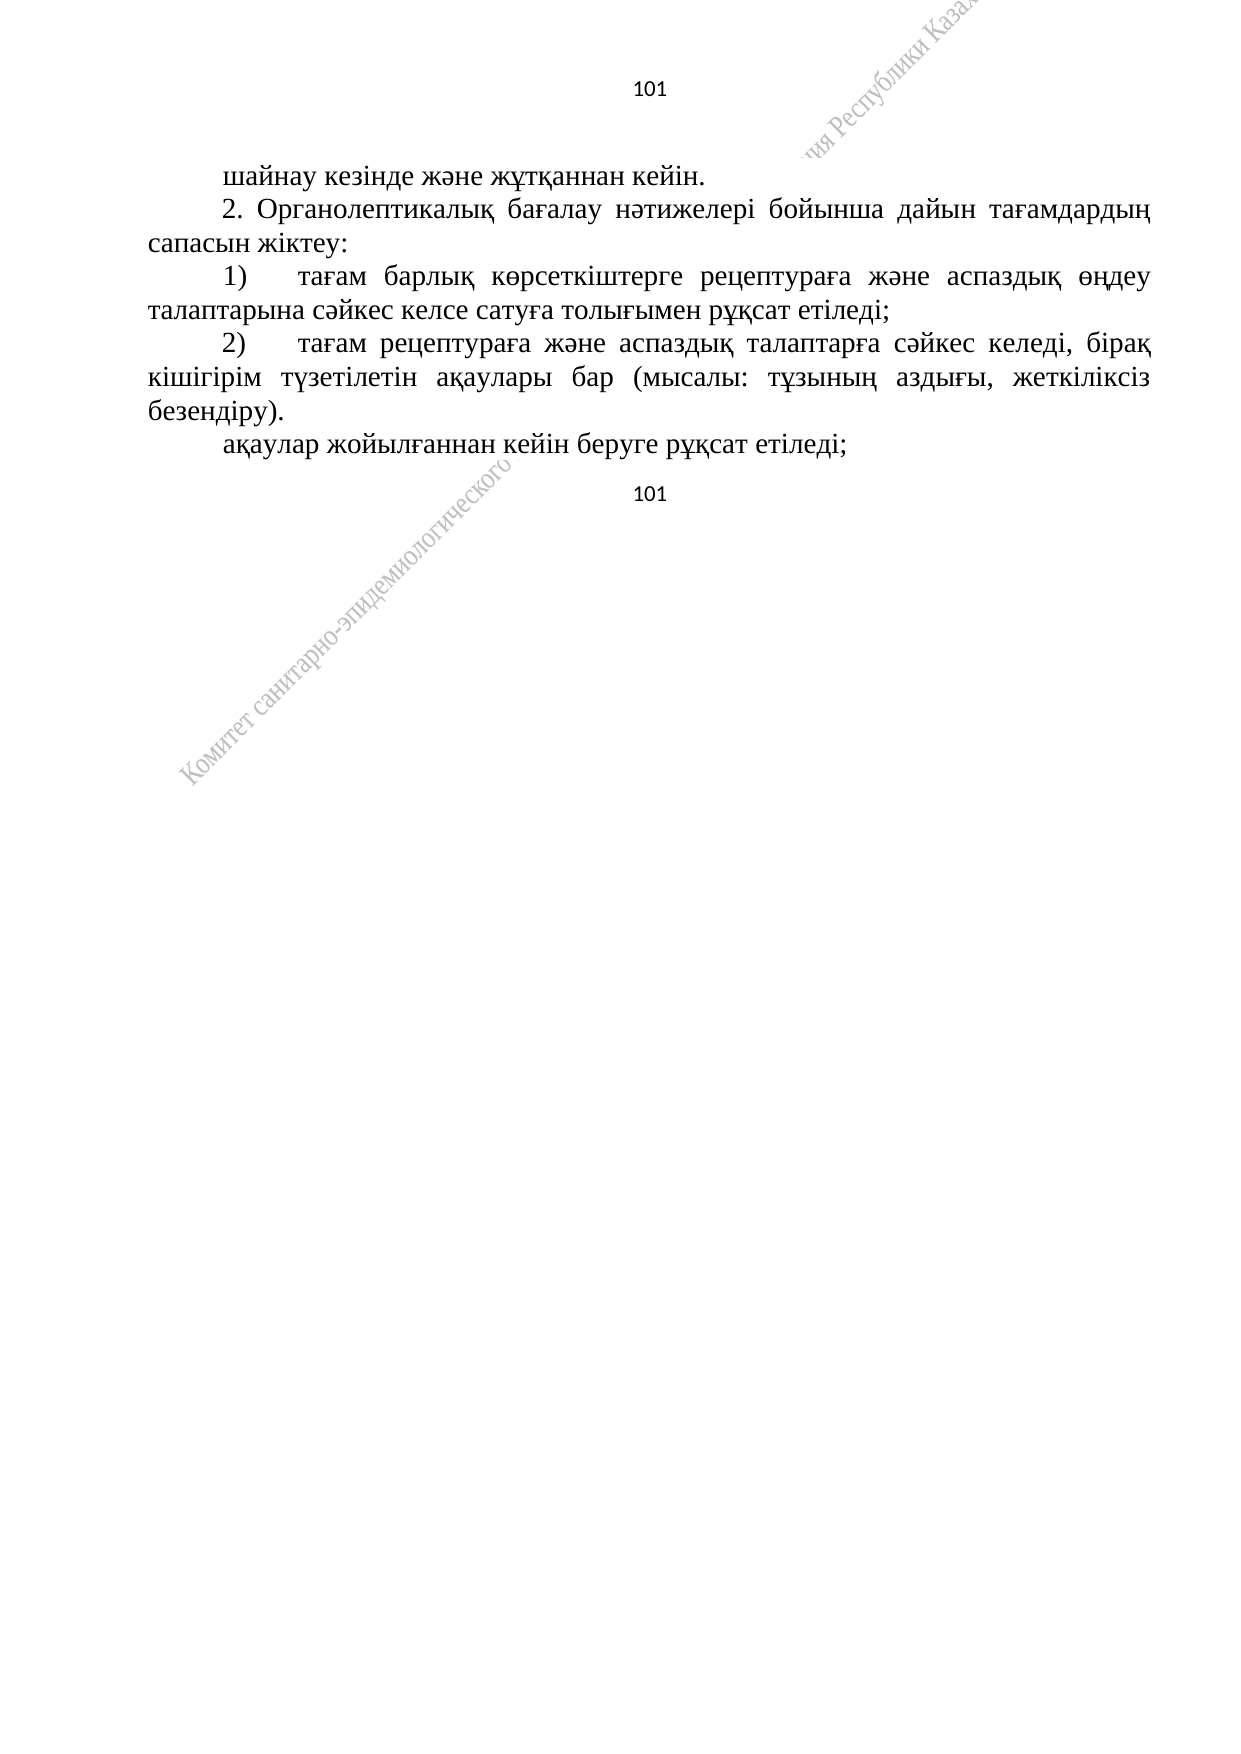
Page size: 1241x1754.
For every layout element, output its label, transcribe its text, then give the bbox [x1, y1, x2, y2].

text 2. Органолептикалық бағалау нәтижелері бойынша дайын тағамдардың сапасын жіктеу: [148, 191, 1152, 258]
text шайнау кезінде және жұтқаннан кейін. [148, 158, 1152, 191]
list тағам барлық көрсеткіштерге рецептураға және аспаздық өңдеу талаптарына сәйкес келсе сатуға толығымен рұқсат етіледі; [148, 258, 1152, 326]
text ақаулар жойылғаннан кейін беруге рұқсат етіледі; [148, 426, 1152, 460]
list тағам рецептураға және аспаздық талаптарға сәйкес келеді, бірақ кішігірім түзетілетін ақаулары бар (мысалы: тұзының аздығы, жеткіліксіз безендіру). [148, 326, 1152, 426]
